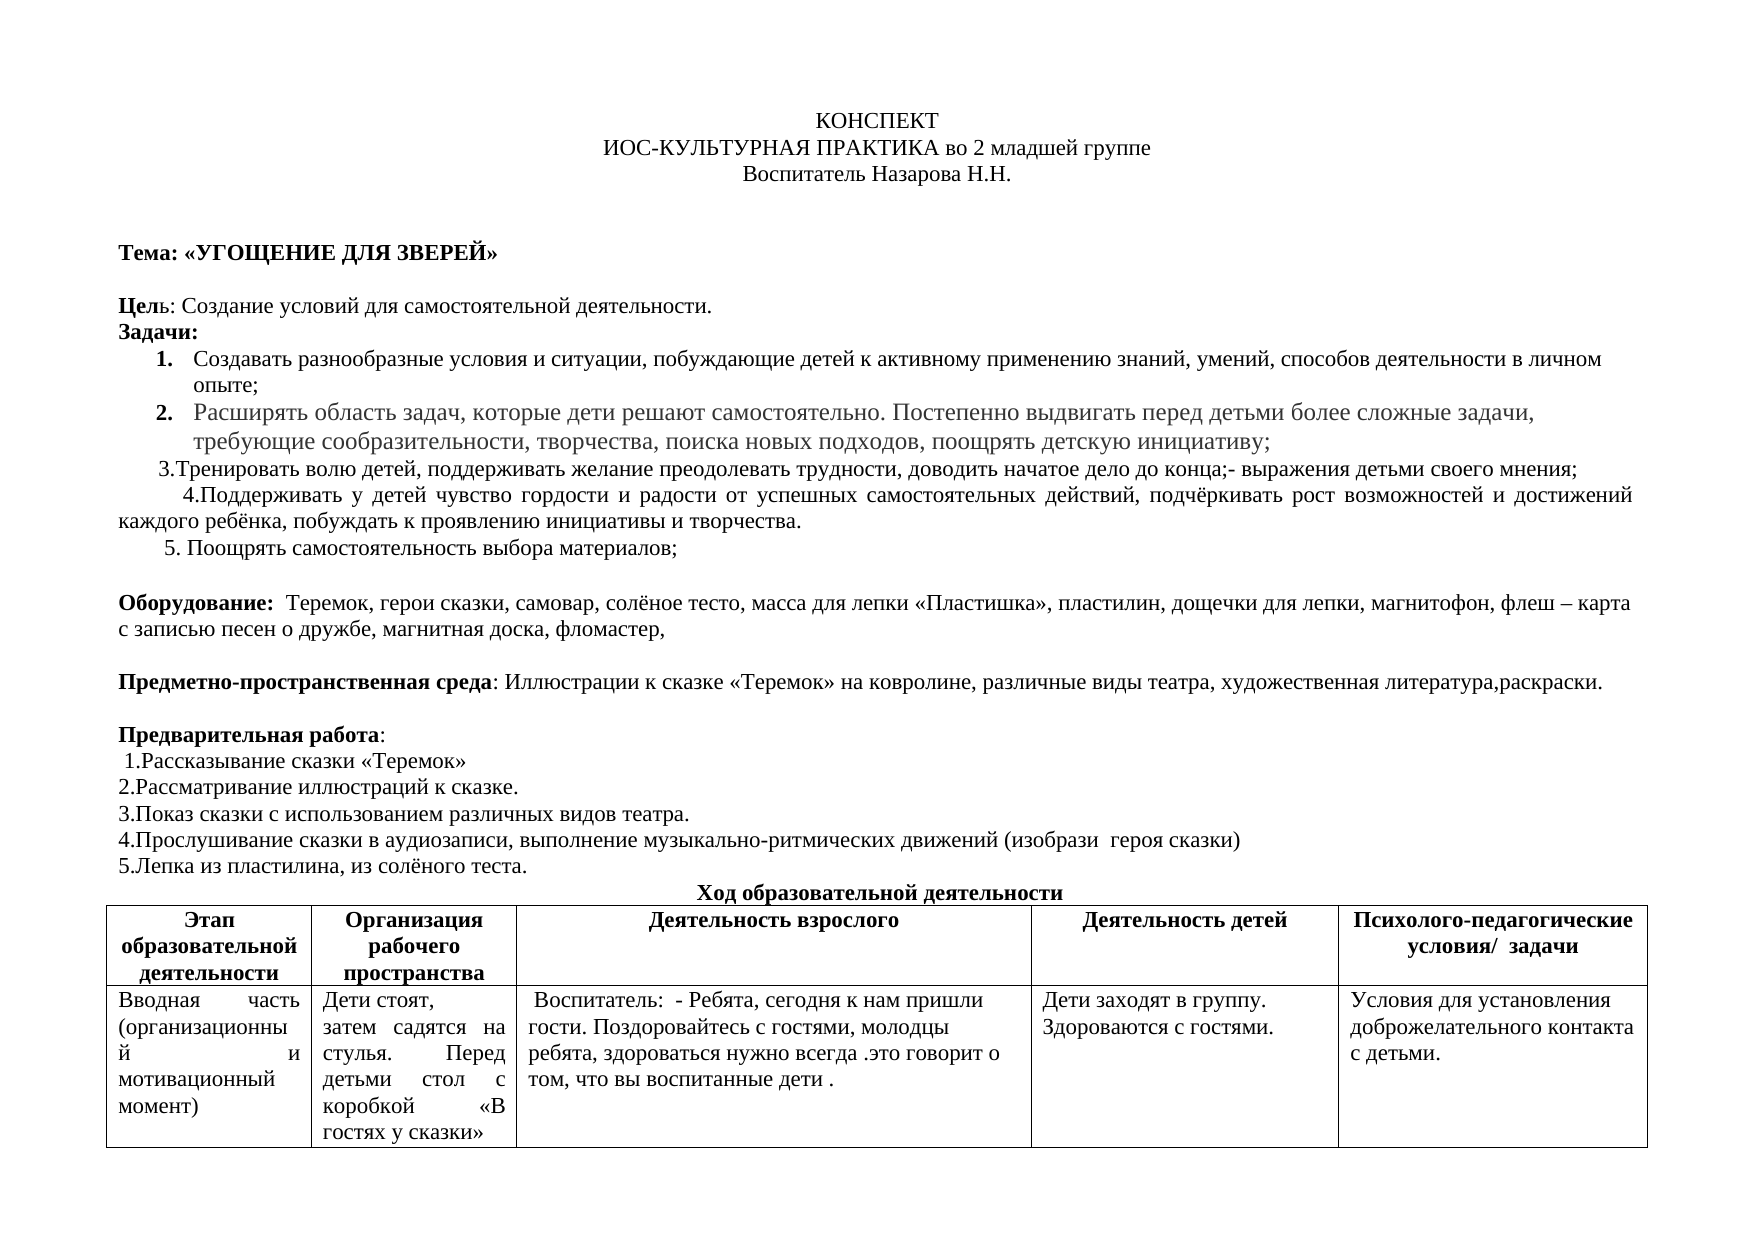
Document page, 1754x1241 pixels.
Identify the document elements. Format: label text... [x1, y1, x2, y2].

text Воспитатель Назарова Н.Н. [118, 160, 1636, 186]
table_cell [517, 986, 1031, 1147]
text 2.Рассматривание иллюстраций к сказке. [118, 773, 1636, 800]
text ИОС-КУЛЬТУРНАЯ ПРАКТИКА во 2 младшей группе [118, 134, 1636, 160]
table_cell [312, 986, 516, 1147]
table_header Этап образовательной деятельности [107, 906, 311, 985]
text 3.Тренировать волю детей, поддерживать желание преодолевать трудности, доводить начатое дело до конца;- выражения детьми своего мнения; [118, 455, 1636, 481]
text 5. Поощрять самостоятельность выбора материалов; [118, 534, 1636, 560]
text Ход образовательной деятельности [118, 879, 1636, 905]
text Задачи: [118, 318, 1636, 344]
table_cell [107, 986, 311, 1147]
table_header Организация рабочего пространства [312, 906, 516, 985]
text 5.Лепка из пластилина, из солёного теста. [118, 852, 1636, 879]
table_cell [1032, 986, 1338, 1147]
list Создавать разнообразные условия и ситуации, побуждающие детей к активному применению знаний, умений, способов деятельности в личном опыте; [156, 344, 1636, 397]
table_header Психолого-педагогические условия/ задачи [1339, 906, 1647, 985]
text Предметно-пространственная среда: Иллюстрации к сказке «Теремок» на ковролине, различные виды театра, художественная литература,раскраски. [118, 668, 1636, 694]
text Оборудование: Теремок, герои сказки, самовар, солёное тесто, масса для лепки «Пластишка», пластилин, дощечки для лепки, магнитофон, флеш – карта с записью песен о дружбе, магнитная доска, фломастер, [118, 589, 1636, 642]
table_header Деятельность детей [1032, 906, 1338, 985]
text 3.Показ сказки с использованием различных видов театра. [118, 800, 1636, 826]
text 1.Рассказывание сказки «Теремок» [118, 747, 1636, 773]
text Цель: Создание условий для самостоятельной деятельности. [118, 292, 1636, 318]
table_header Деятельность взрослого [517, 906, 1031, 985]
text 4.Поддерживать у детей чувство гордости и радости от успешных самостоятельных действий, подчёркивать рост возможностей и достижений каждого ребёнка, побуждать к проявлению инициативы и творчества. [118, 481, 1636, 534]
list Расширять область задач, которые дети решают самостоятельно. Постепенно выдвигать перед детьми более сложные задачи, требующие сообразительности, творчества, поиска новых подходов, поощрять детскую инициативу; [156, 397, 1636, 455]
text КОНСПЕКТ [118, 107, 1636, 134]
text Тема: «УГОЩЕНИЕ ДЛЯ ЗВЕРЕЙ» [118, 239, 1636, 266]
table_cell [1339, 986, 1647, 1147]
text Предварительная работа: [118, 721, 1636, 747]
text 4.Прослушивание сказки в аудиозаписи, выполнение музыкально-ритмических движений (изобрази героя сказки) [118, 826, 1636, 852]
